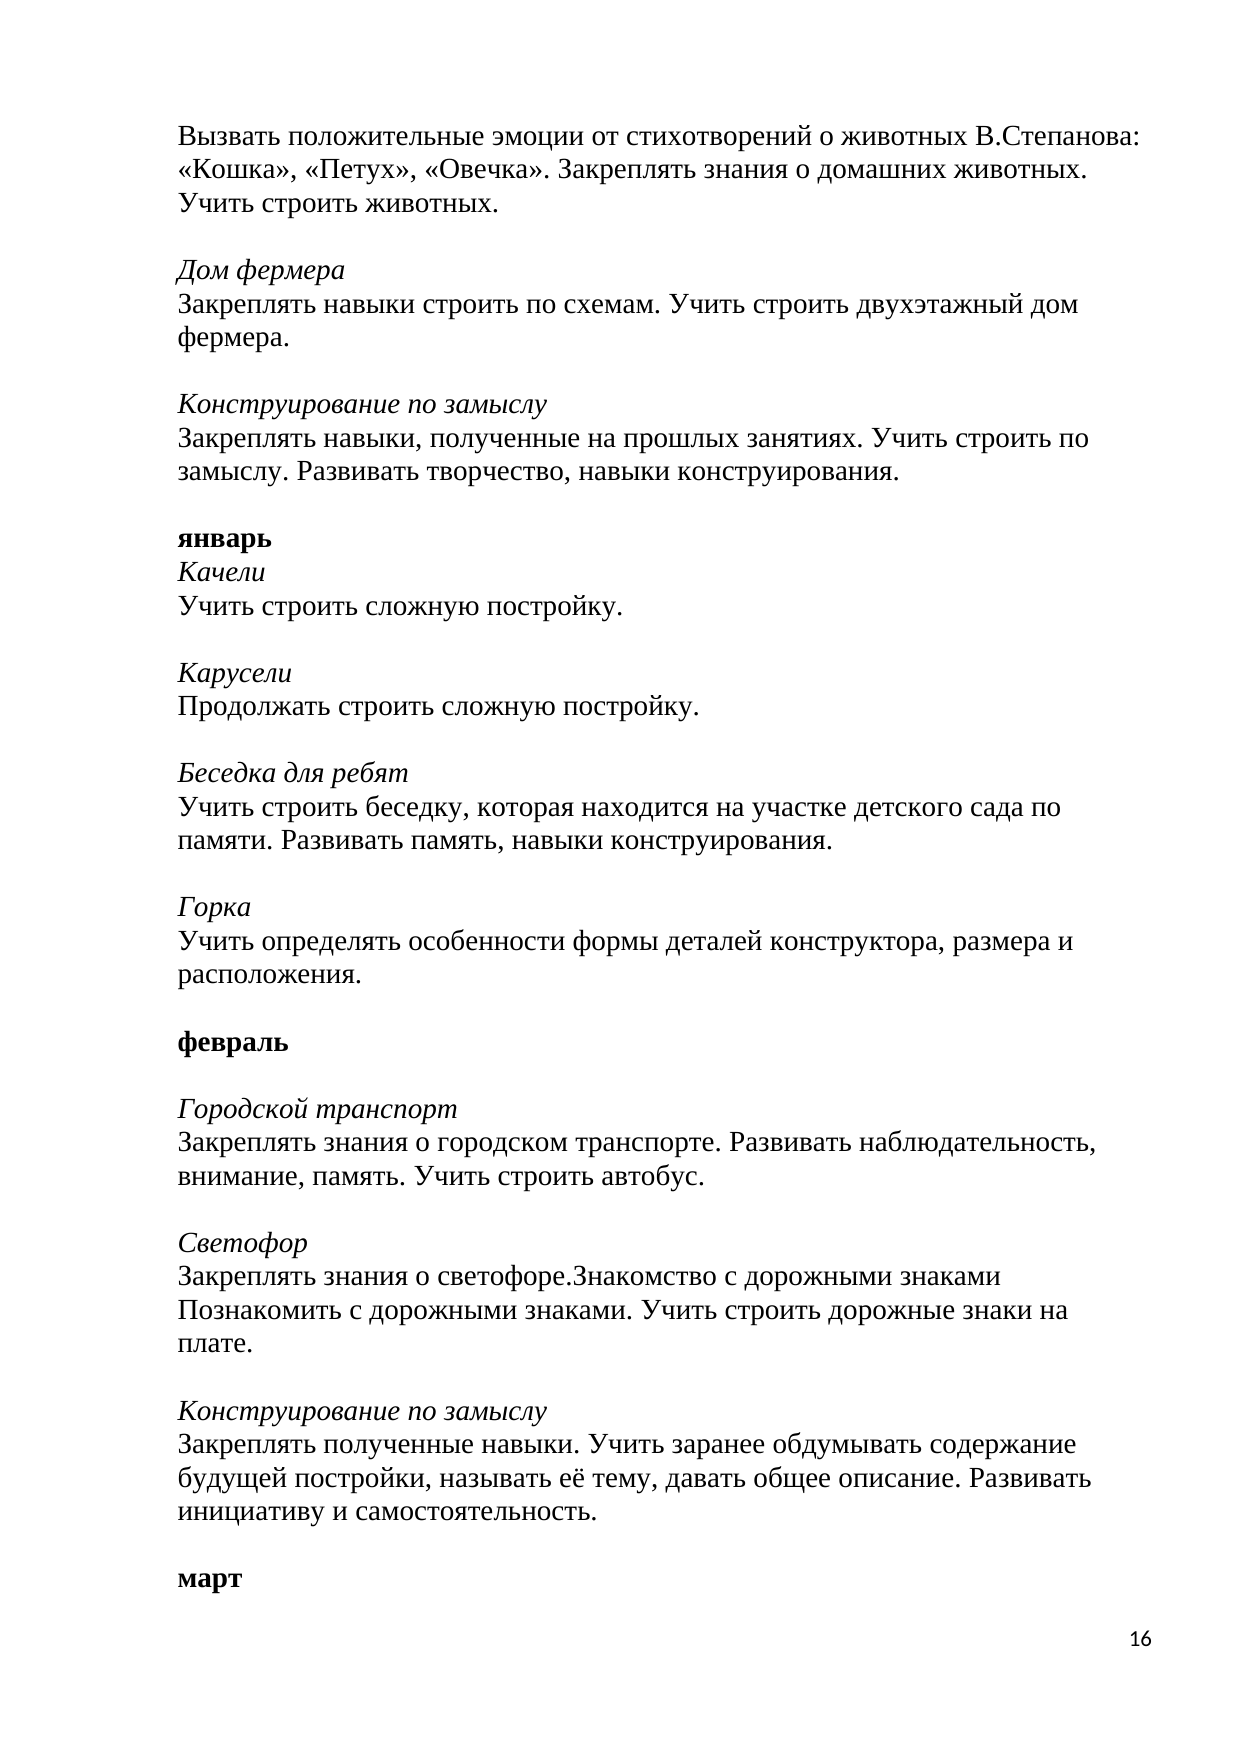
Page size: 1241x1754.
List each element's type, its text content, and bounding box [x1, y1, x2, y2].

text февраль [177, 1024, 1152, 1057]
text Городской транспорт [177, 1091, 1152, 1124]
text Учить строить беседку, которая находится на участке детского сада по памяти. Развивать память, навыки конструирования. [177, 789, 1152, 856]
text Вызвать положительные эмоции от стихотворений о животных В.Степанова: «Кошка», «Петух», «Овечка». Закреплять знания о домашних животных. Учить строить животных. [177, 118, 1152, 219]
text Карусели [177, 655, 1152, 688]
text Беседка для ребят [177, 755, 1152, 789]
text Конструирование по замыслу [177, 1393, 1152, 1426]
text Учить строить сложную постройку. [177, 588, 1152, 621]
text Закреплять навыки, полученные на прошлых занятиях. Учить строить по замыслу. Развивать творчество, навыки конструирования. [177, 420, 1152, 487]
text Горка [177, 889, 1152, 923]
text Конструирование по замыслу [177, 386, 1152, 420]
text январь [177, 521, 1152, 554]
text Продолжать строить сложную постройку. [177, 688, 1152, 722]
text Закреплять знания о городском транспорте. Развивать наблюдательность, внимание, память. Учить строить автобус. [177, 1124, 1152, 1191]
text Познакомить с дорожными знаками. Учить строить дорожные знаки на плате. [177, 1292, 1152, 1359]
text Закреплять навыки строить по схемам. Учить строить двухэтажный дом фермера. [177, 286, 1152, 353]
text Качели [177, 554, 1152, 588]
text март [177, 1560, 1152, 1594]
text Закреплять знания о светофоре.Знакомство с дорожными знаками [177, 1258, 1152, 1292]
text Дом фермера [177, 252, 1152, 286]
text Светофор [177, 1225, 1152, 1258]
text Учить определять особенности формы деталей конструктора, размера и расположения. [177, 923, 1152, 990]
